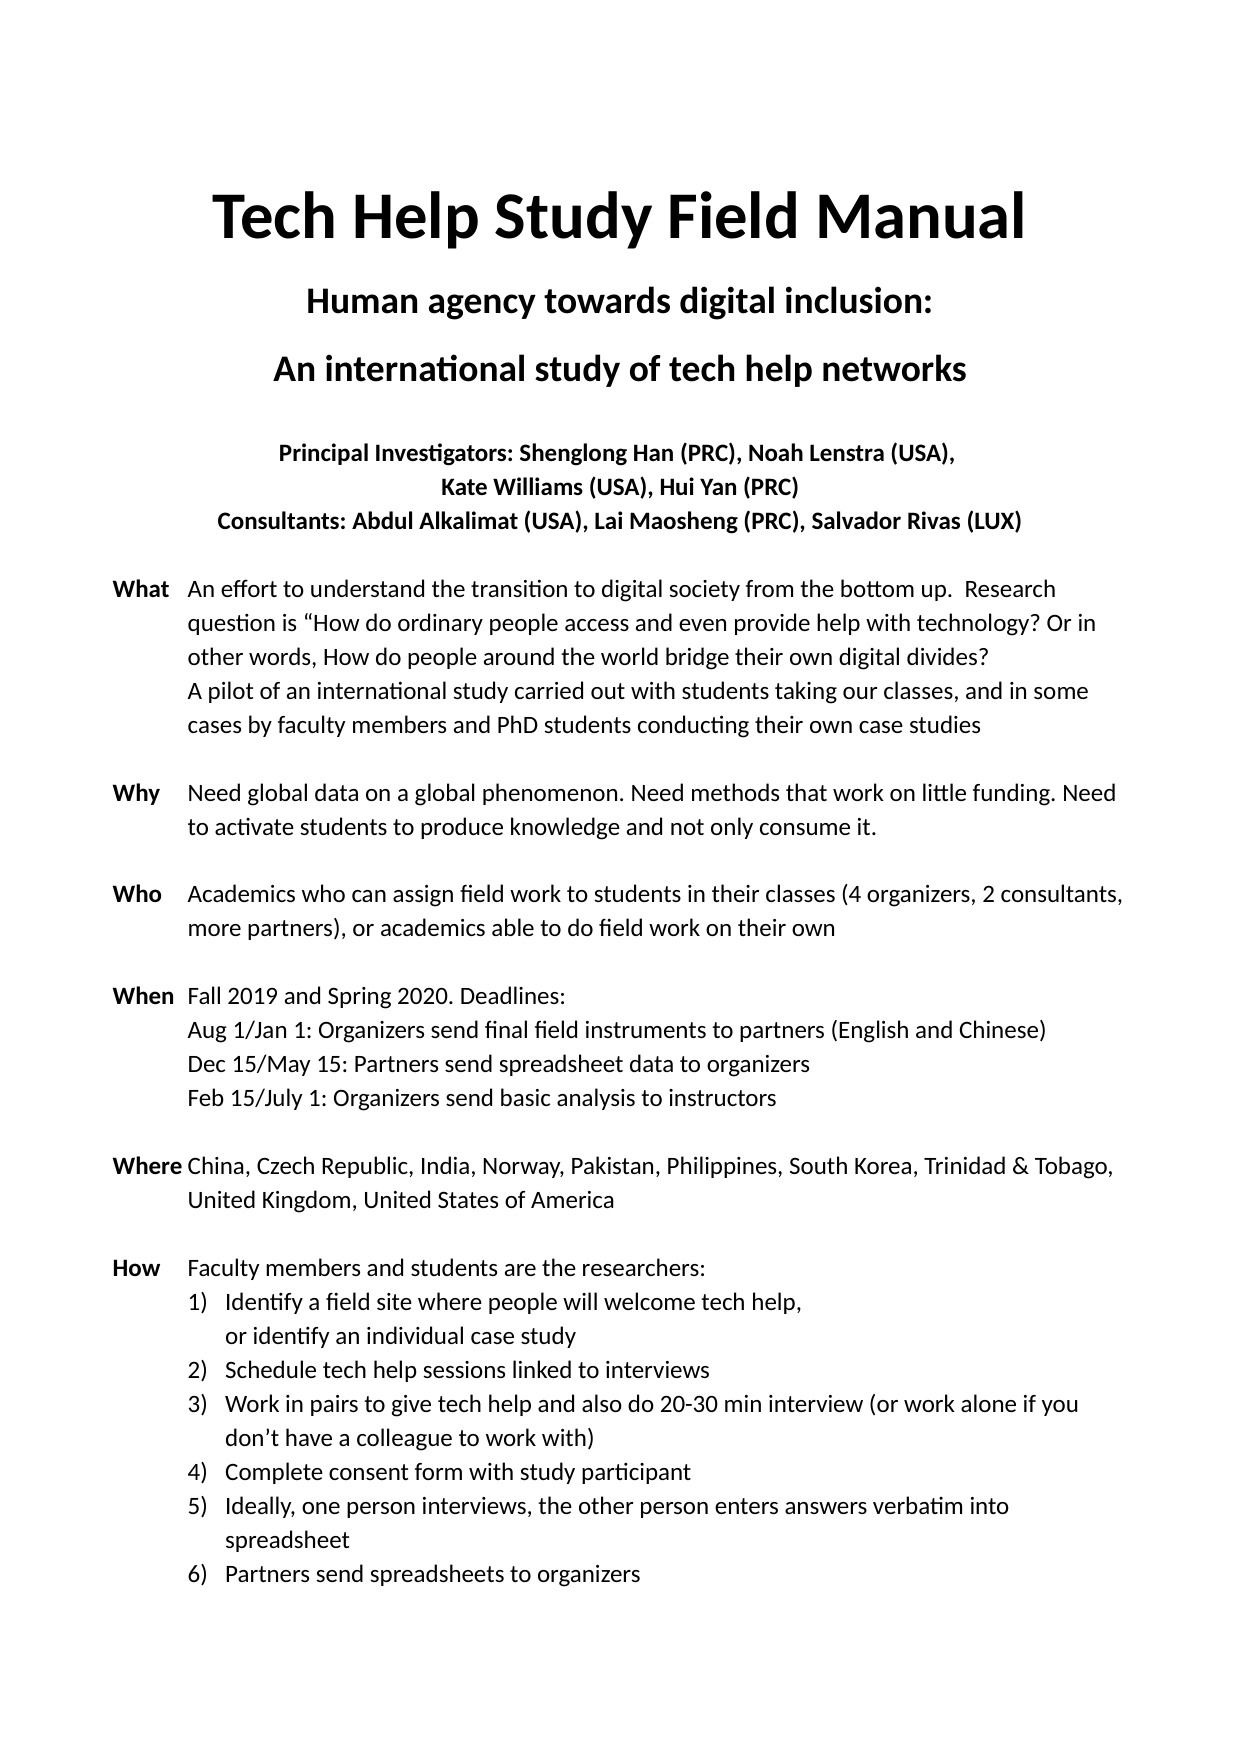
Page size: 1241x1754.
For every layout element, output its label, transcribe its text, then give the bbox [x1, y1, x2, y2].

list Schedule tech help sessions linked to interviews [187, 1352, 1128, 1386]
list Partners send spreadsheets to organizers [187, 1556, 1128, 1590]
text Human agency towards digital inclusion: An international study of tech help networks [112, 266, 1128, 402]
text Aug 1/Jan 1: Organizers send final field instruments to partners (English and Chinese) [112, 1013, 1128, 1047]
text Tech Help Study Field Manual [112, 164, 1128, 266]
text What An effort to understand the transition to digital society from the bottom up. Research question is “How do ordinary people access and even provide help with technology? Or in other words, How do people around the world bridge their own digital divides? [112, 571, 1128, 673]
text When Fall 2019 and Spring 2020. Deadlines: [112, 979, 1128, 1013]
text Feb 15/July 1: Organizers send basic analysis to instructors [112, 1081, 1128, 1115]
text Dec 15/May 15: Partners send spreadsheet data to organizers [112, 1047, 1128, 1081]
list Identify a field site where people will welcome tech help, or identify an individual case study [187, 1284, 1128, 1352]
text A pilot of an international study carried out with students taking our classes, and in some cases by faculty members and PhD students conducting their own case studies [112, 673, 1128, 741]
text Why Need global data on a global phenomenon. Need methods that work on little funding. Need to activate students to produce knowledge and not only consume it. [112, 775, 1128, 843]
text Principal Investigators: Shenglong Han (PRC), Noah Lenstra (USA), Kate Williams (USA), Hui Yan (PRC) Consultants: Abdul Alkalimat (USA), Lai Maosheng (PRC), Salvador Rivas (LUX) [112, 436, 1128, 537]
list Ideally, one person interviews, the other person enters answers verbatim into spreadsheet [187, 1488, 1128, 1556]
text Who Academics who can assign field work to students in their classes (4 organizers, 2 consultants, more partners), or academics able to do field work on their own [112, 877, 1128, 945]
text Where China, Czech Republic, India, Norway, Pakistan, Philippines, South Korea, Trinidad & Tobago, United Kingdom, United States of America [112, 1149, 1128, 1217]
list Work in pairs to give tech help and also do 20-30 min interview (or work alone if you don’t have a colleague to work with) [187, 1386, 1128, 1454]
text How Faculty members and students are the researchers: [112, 1251, 1128, 1284]
list Complete consent form with study participant [187, 1454, 1128, 1488]
